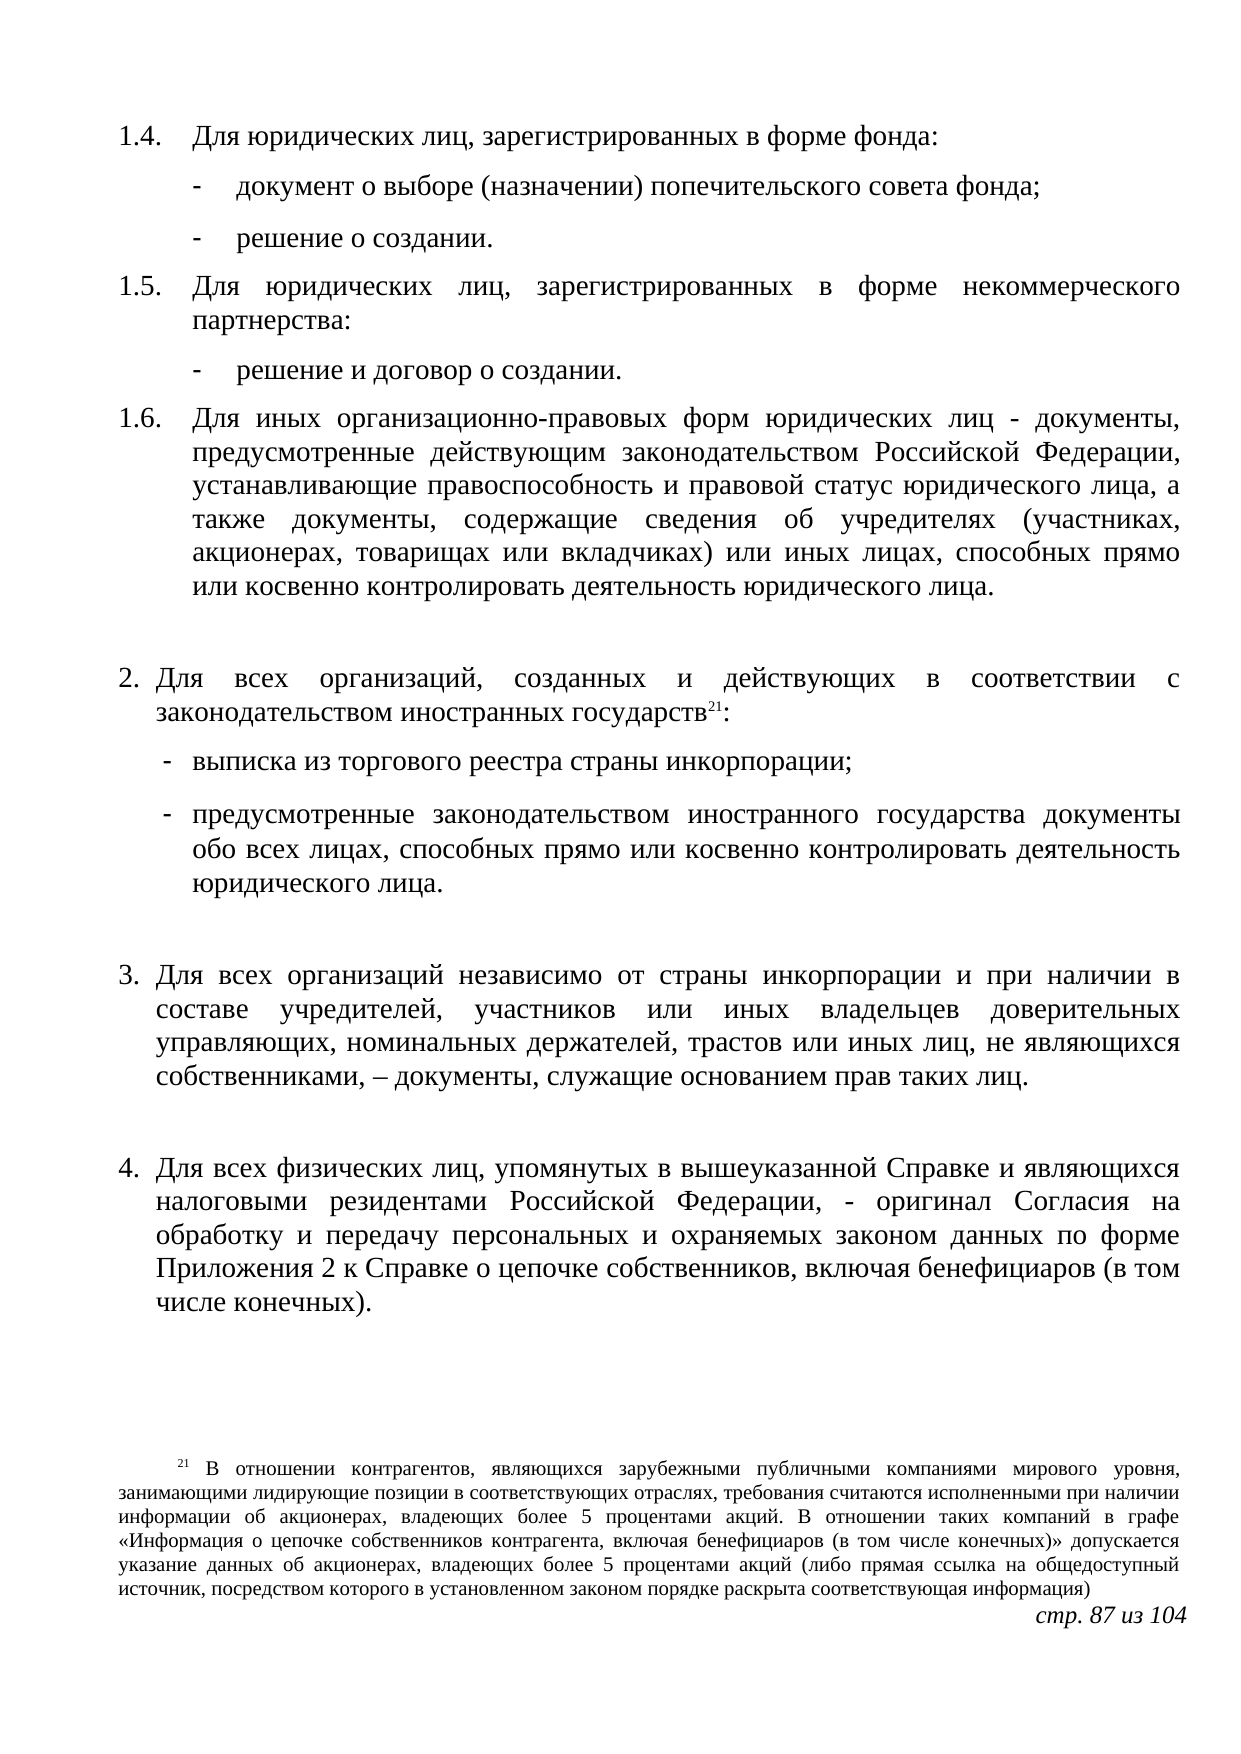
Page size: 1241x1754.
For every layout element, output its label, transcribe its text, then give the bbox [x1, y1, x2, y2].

list решение и договор о создании. [192, 348, 1181, 388]
list документ о выборе (назначении) попечительского совета фонда; [192, 164, 1181, 204]
list Для всех организаций независимо от страны инкорпорации и при наличии в составе учредителей, участников или иных владельцев доверительных управляющих, номинальных держателей, трастов или иных лиц, не являющихся собственниками, – документы, служащие основанием прав таких лиц. [118, 957, 1181, 1091]
list Для юридических лиц, зарегистрированных в форме фонда: [118, 118, 1181, 152]
list Для всех физических лиц, упомянутых в вышеуказанной Справке и являющихся налоговыми резидентами Российской Федерации, - оригинал Согласия на обработку и передачу персональных и охраняемых законом данных по форме Приложения 2 к Справке о цепочке собственников, включая бенефициаров (в том числе конечных). [118, 1150, 1181, 1318]
list предусмотренные законодательством иностранного государства документы обо всех лицах, способных прямо или косвенно контролировать деятельность юридического лица. [162, 792, 1181, 899]
list Для всех организаций, созданных и действующих в соответствии с законодательством иностранных государств: [118, 660, 1181, 727]
list решение о создании. [192, 216, 1181, 256]
list Для юридических лиц, зарегистрированных в форме некоммерческого партнерства: [118, 268, 1181, 336]
list выписка из торгового реестра страны инкорпорации; [162, 740, 1181, 779]
list Для иных организационно-правовых форм юридических лиц - документы, предусмотренные действующим законодательством Российской Федерации, устанавливающие правоспособность и правовой статус юридического лица, а также документы, содержащие сведения об учредителях (участниках, акционерах, товарищах или вкладчиках) или иных лицах, способных прямо или косвенно контролировать деятельность юридического лица. [118, 400, 1181, 602]
